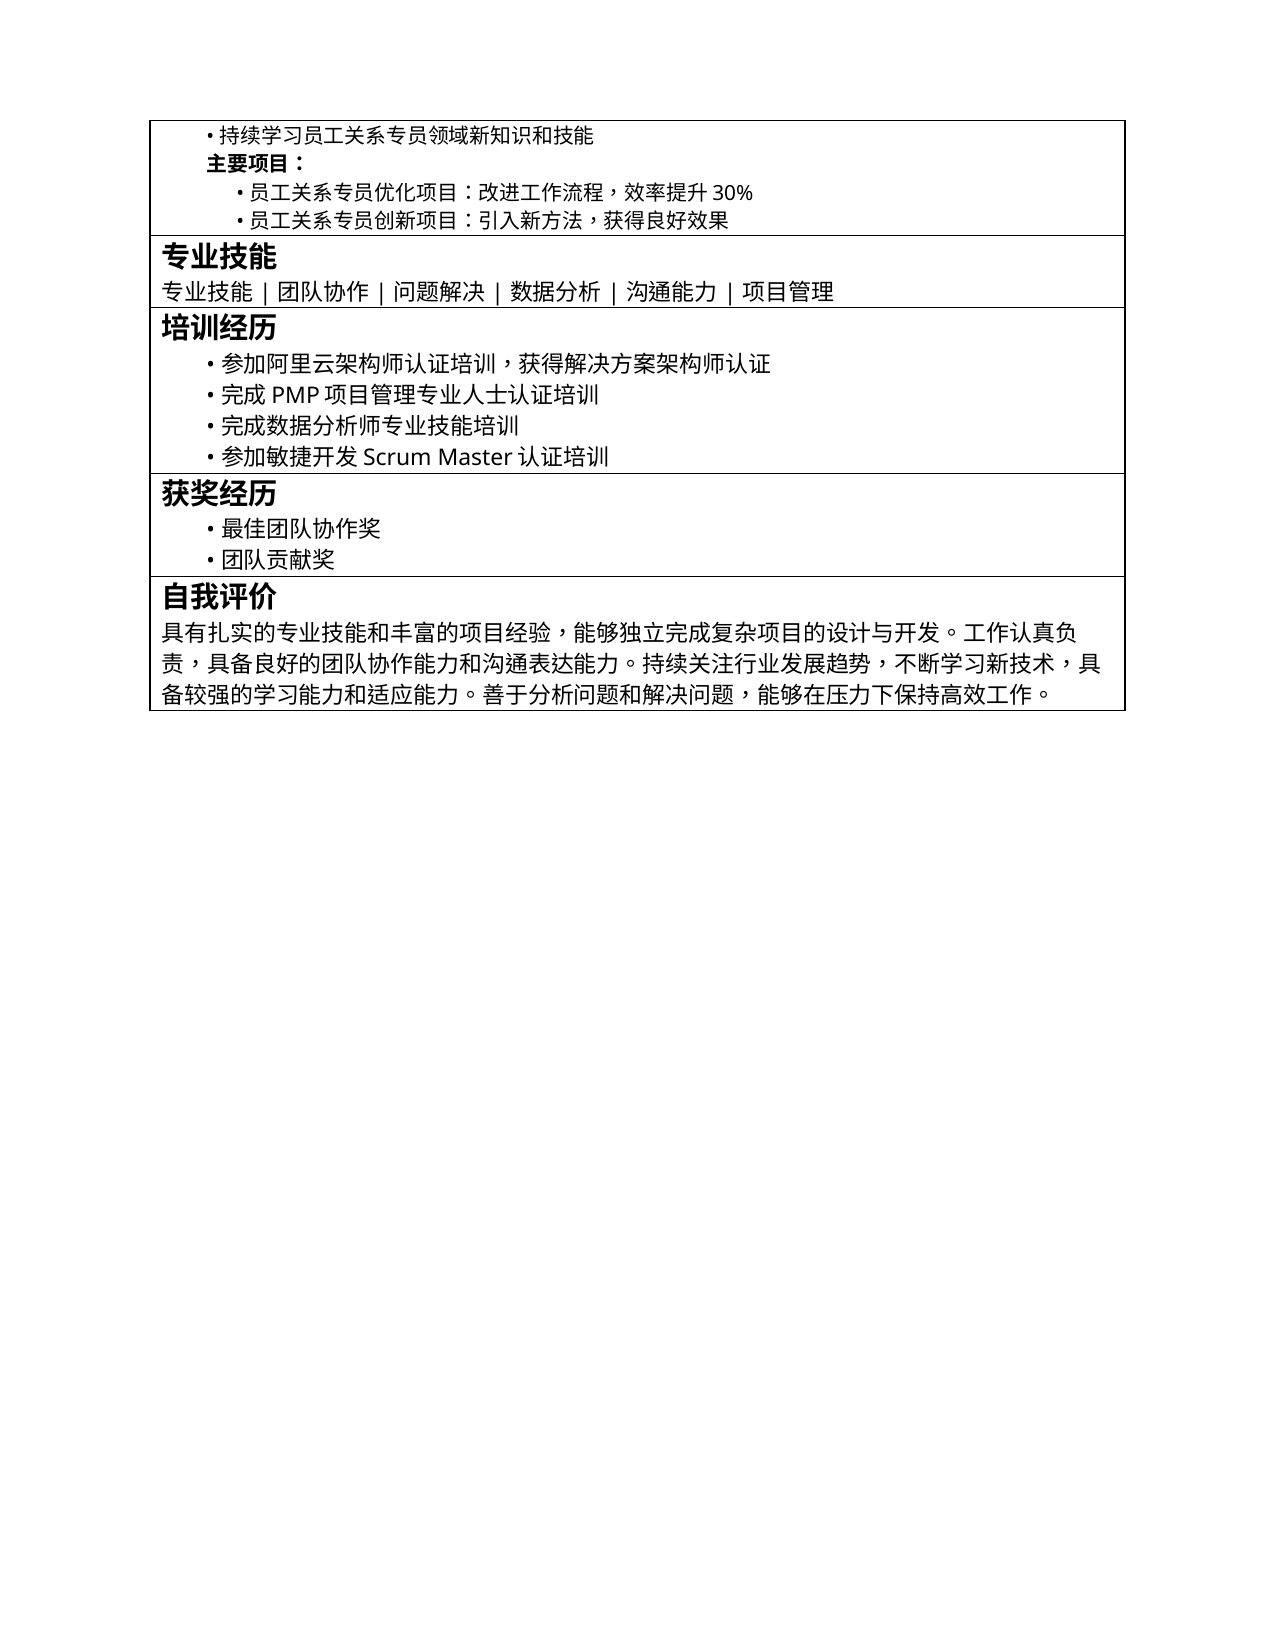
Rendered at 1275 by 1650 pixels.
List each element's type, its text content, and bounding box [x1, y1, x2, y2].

table_cell 自我评价 具有扎实的专业技能和丰富的项目经验，能够独立完成复杂项目的设计与开发。工作认真负责，具备良好的团队协作能力和沟通表达能力。持续关注行业发展趋势，不断学习新技术，具备较强的学习能力和适应能力。善于分析问题和解决问题，能够在压力下保持高效工作。 [151, 577, 1124, 710]
table_cell 专业技能 专业技能 | 团队协作 | 问题解决 | 数据分析 | 沟通能力 | 项目管理 [151, 236, 1124, 307]
table_cell 获奖经历 • 最佳团队协作奖 • 团队贡献奖 [151, 474, 1124, 576]
table_cell 培训经历 • 参加阿里云架构师认证培训，获得解决方案架构师认证 • 完成PMP项目管理专业人士认证培训 • 完成数据分析师专业技能培训 • 参加敏捷开发Scrum Master认证培训 [151, 308, 1124, 472]
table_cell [151, 121, 1124, 235]
